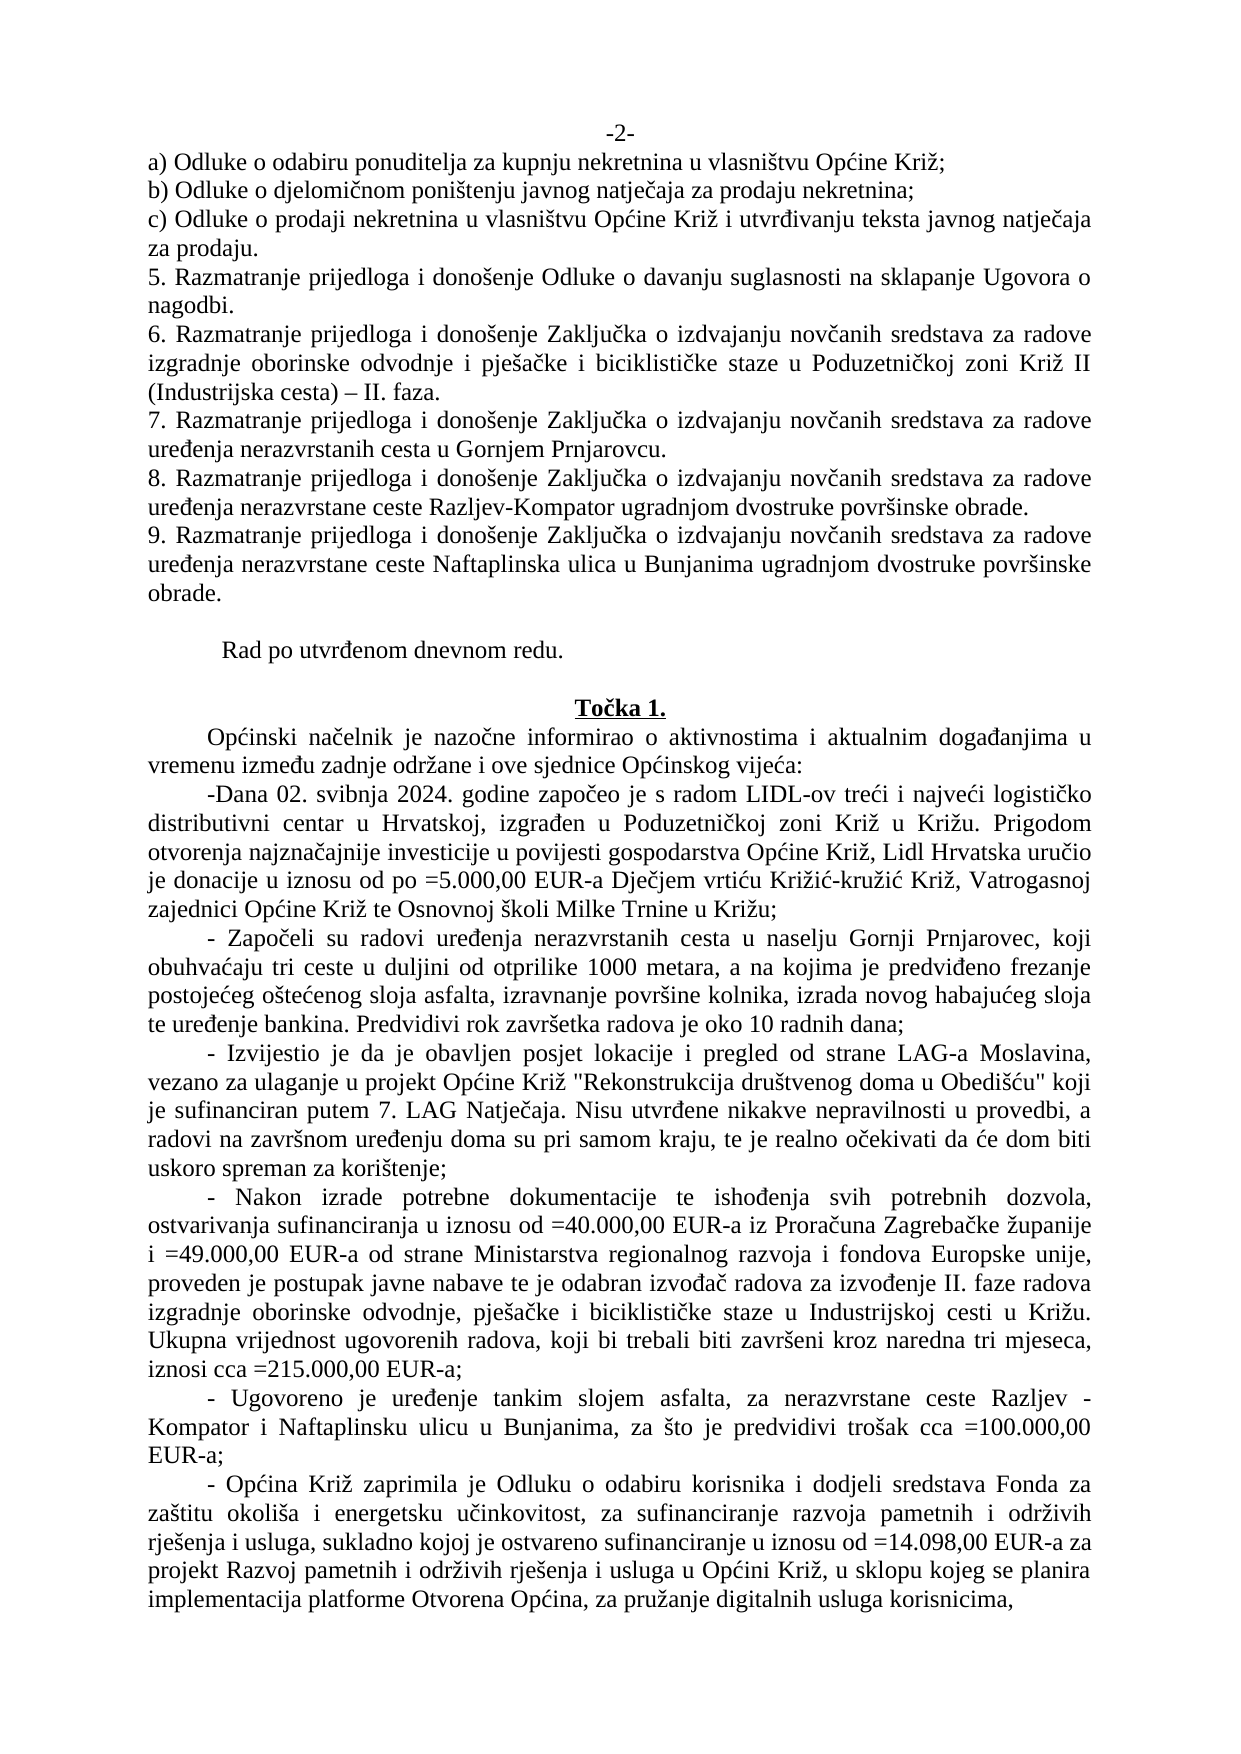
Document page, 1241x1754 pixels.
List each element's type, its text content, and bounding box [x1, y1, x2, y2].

text b) Odluke o djelomičnom poništenju javnog natječaja za prodaju nekretnina; [148, 176, 1092, 204]
text Točka 1. [148, 693, 1092, 722]
text 9. Razmatranje prijedloga i donošenje Zaključka o izdvajanju novčanih sredstava za radove uređenja nerazvrstane ceste Naftaplinska ulica u Bunjanima ugradnjom dvostruke površinske obrade. [148, 521, 1092, 607]
text Općinski načelnik je nazočne informirao o aktivnostima i aktualnim događanjima u vremenu između zadnje održane i ove sjednice Općinskog vijeća: [148, 722, 1092, 779]
text a) Odluke o odabiru ponuditelja za kupnju nekretnina u vlasništvu Općine Križ; [148, 147, 1092, 176]
text - Ugovoreno je uređenje tankim slojem asfalta, za nerazvrstane ceste Razljev - Kompator i Naftaplinsku ulicu u Bunjanima, za što je predvidivi trošak cca =100.000,00 EUR-a; [148, 1383, 1092, 1469]
list c) Odluke o prodaji nekretnina u vlasništvu Općine Križ i utvrđivanju teksta javnog natječaja za prodaju. [148, 204, 1092, 262]
text -2- [148, 118, 1092, 147]
text - Općina Križ zaprimila je Odluku o odabiru korisnika i dodjeli sredstava Fonda za zaštitu okoliša i energetsku učinkovitost, za sufinanciranje razvoja pametnih i održivih rješenja i usluga, sukladno kojoj je ostvareno sufinanciranje u iznosu od =14.098,00 EUR-a za projekt Razvoj pametnih i održivih rješenja i usluga u Općini Križ, u sklopu kojeg se planira implementacija platforme Otvorena Općina, za pružanje digitalnih usluga korisnicima, [148, 1469, 1092, 1613]
text 6. Razmatranje prijedloga i donošenje Zaključka o izdvajanju novčanih sredstava za radove izgradnje oborinske odvodnje i pješačke i biciklističke staze u Poduzetničkoj zoni Križ II (Industrijska cesta) – II. faza. [148, 319, 1092, 406]
text 7. Razmatranje prijedloga i donošenje Zaključka o izdvajanju novčanih sredstava za radove uređenja nerazvrstanih cesta u Gornjem Prnjarovcu. [148, 406, 1092, 463]
text 8. Razmatranje prijedloga i donošenje Zaključka o izdvajanju novčanih sredstava za radove uređenja nerazvrstane ceste Razljev-Kompator ugradnjom dvostruke površinske obrade. [148, 463, 1092, 521]
text -Dana 02. svibnja 2024. godine započeo je s radom LIDL-ov treći i najveći logističko distributivni centar u Hrvatskoj, izgrađen u Poduzetničkoj zoni Križ u Križu. Prigodom otvorenja najznačajnije investicije u povijesti gospodarstva Općine Križ, Lidl Hrvatska uručio je donacije u iznosu od po =5.000,00 EUR-a Dječjem vrtiću Križić-kružić Križ, Vatrogasnoj zajednici Općine Križ te Osnovnoj školi Milke Trnine u Križu; [148, 779, 1092, 923]
text - Započeli su radovi uređenja nerazvrstanih cesta u naselju Gornji Prnjarovec, koji obuhvaćaju tri ceste u duljini od otprilike 1000 metara, a na kojima je predviđeno frezanje postojećeg oštećenog sloja asfalta, izravnanje površine kolnika, izrada novog habajućeg sloja te uređenje bankina. Predvidivi rok završetka radova je oko 10 radnih dana; [148, 923, 1092, 1038]
text - Nakon izrade potrebne dokumentacije te ishođenja svih potrebnih dozvola, ostvarivanja sufinanciranja u iznosu od =40.000,00 EUR-a iz Proračuna Zagrebačke županije i =49.000,00 EUR-a od strane Ministarstva regionalnog razvoja i fondova Europske unije, proveden je postupak javne nabave te je odabran izvođač radova za izvođenje II. faze radova izgradnje oborinske odvodnje, pješačke i biciklističke staze u Industrijskoj cesti u Križu. Ukupna vrijednost ugovorenih radova, koji bi trebali biti završeni kroz naredna tri mjeseca, iznosi cca =215.000,00 EUR-a; [148, 1182, 1092, 1383]
text Rad po utvrđenom dnevnom redu. [148, 636, 1092, 664]
text - Izvijestio je da je obavljen posjet lokacije i pregled od strane LAG-a Moslavina, vezano za ulaganje u projekt Općine Križ "Rekonstrukcija društvenog doma u Obedišću" koji je sufinanciran putem 7. LAG Natječaja. Nisu utvrđene nikakve nepravilnosti u provedbi, a radovi na završnom uređenju doma su pri samom kraju, te je realno očekivati da će dom biti uskoro spreman za korištenje; [148, 1038, 1092, 1182]
text 5. Razmatranje prijedloga i donošenje Odluke o davanju suglasnosti na sklapanje Ugovora o nagodbi. [148, 262, 1092, 319]
